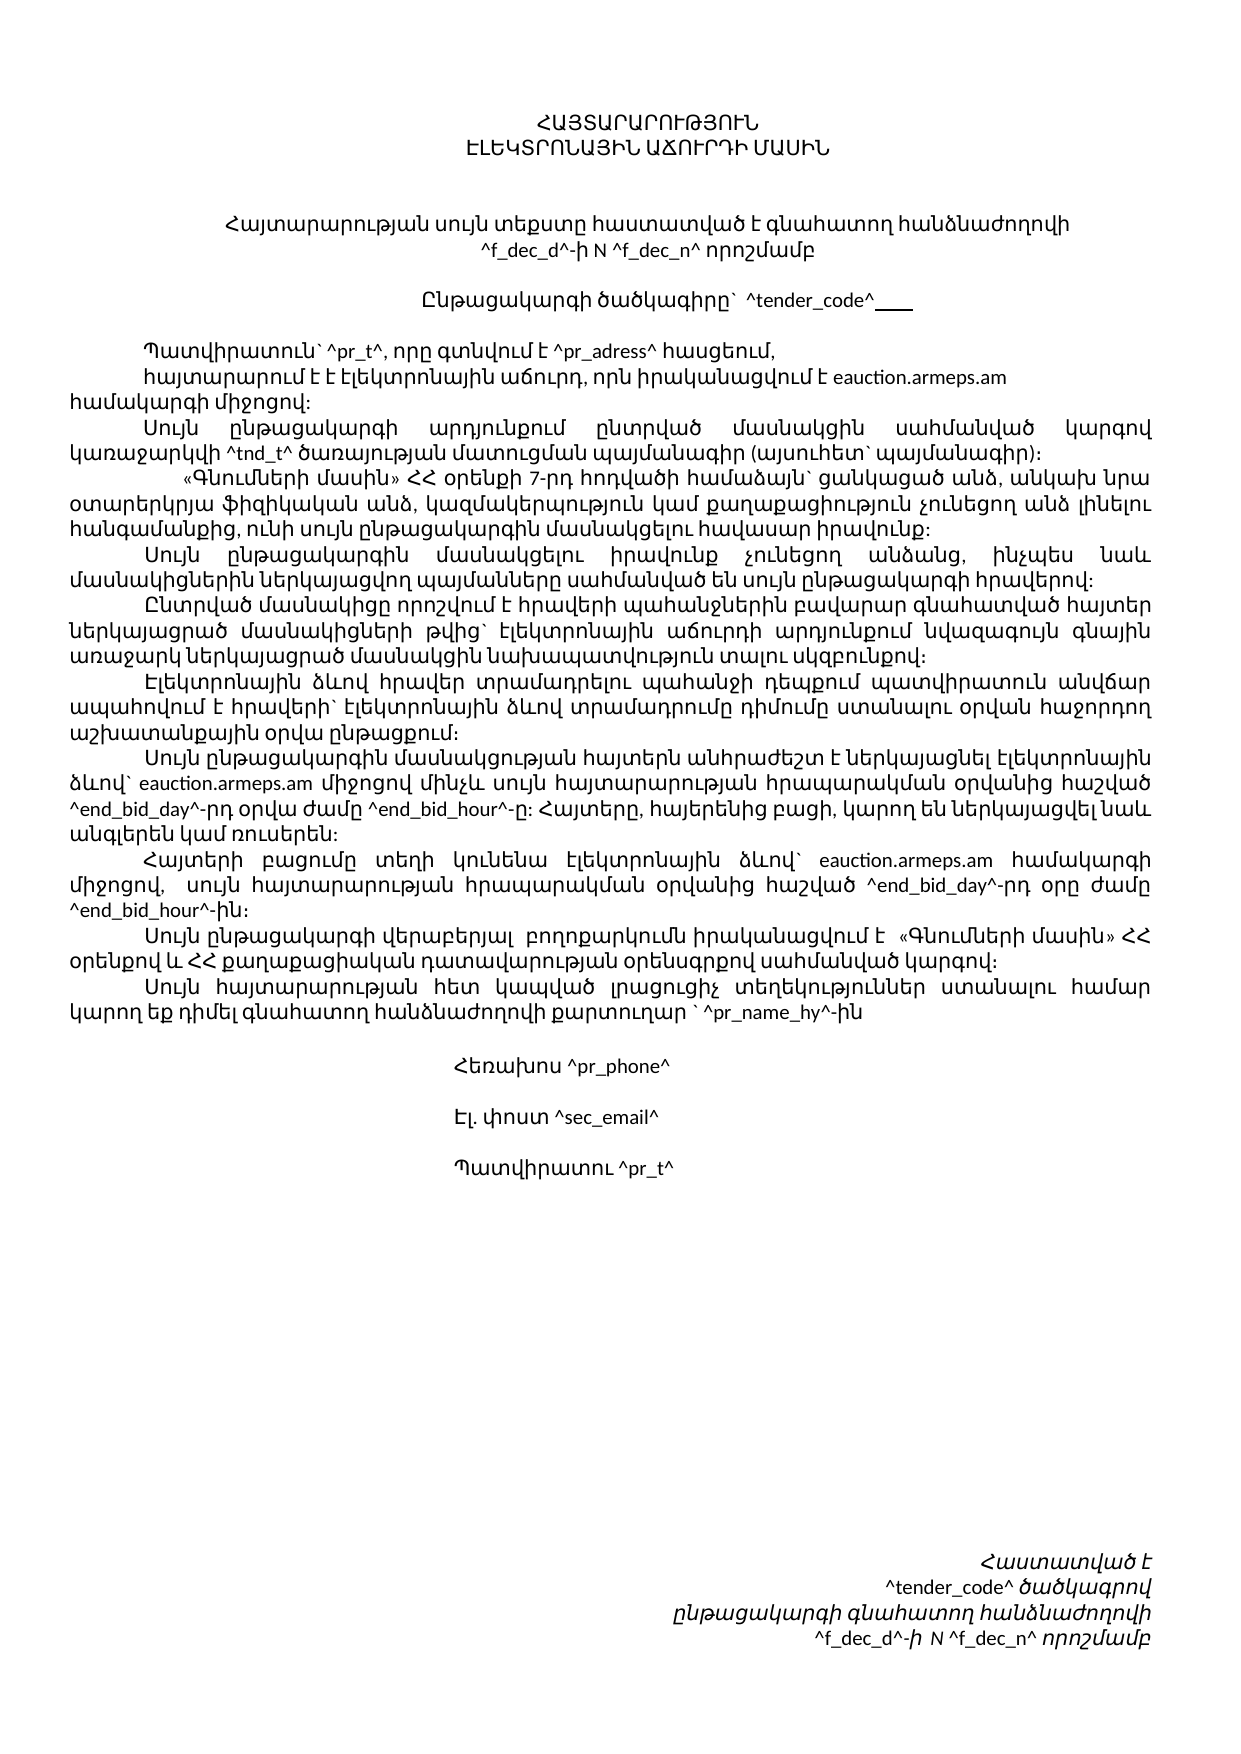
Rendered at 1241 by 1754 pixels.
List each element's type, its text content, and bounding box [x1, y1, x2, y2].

text Էլ. փոստ ^sec_email^ [69, 1104, 1152, 1129]
text Հայտարարության սույն տեքստը հաստատված է գնահատող հանձնաժողովի [69, 211, 1152, 237]
text Սույն ընթացակարգին մասնակցելու իրավունք չունեցող անձանց, ինչպես նաև մասնակիցներին ներկայացվող պայմանները սահմանված են սույն ընթացակարգի հրավերով: [69, 542, 1152, 593]
text «Գնումների մասին» ՀՀ օրենքի 7-րդ հոդվածի համաձայն` ցանկացած անձ, անկախ նրա օտարերկրյա ֆիզիկական անձ, կազմակերպություն կամ քաղաքացիություն չունեցող անձ լինելու հանգամանքից, ունի սույն ընթացակարգին մասնակցելու հավասար իրավունք: [69, 466, 1152, 542]
text Սույն ընթացակարգին մասնակցության հայտերն անհրաժեշտ է ներկայացնել էլեկտրոնային ձևով` eauction.armeps.am միջոցով մինչև սույն հայտարարության հրապարակման օրվանից հաշված ^end_bid_day^-րդ օրվա ժամը ^end_bid_hour^-ը: Հայտերը, հայերենից բացի, կարող են ներկայացվել նաև անգլերեն կամ ռուսերեն: [69, 745, 1152, 847]
text Սույն ընթացակարգի արդյունքում ընտրված մասնակցին սահմանված կարգով կառաջարկվի ^tnd_t^ ծառայության մատուցման պայմանագիր (այսուհետ` պայմանագիր)։ [69, 415, 1152, 466]
text Ընթացակարգի ծածկագիրը` ^tender_code^ [69, 288, 1152, 313]
text Սույն ընթացակարգի վերաբերյալ բողոքարկումն իրականացվում է «Գնումների մասին» ՀՀ օրենքով և ՀՀ քաղաքացիական դատավարության օրենսգրքով սահմանված կարգով։ [69, 923, 1152, 974]
text Պատվիրատուն` ^pr_t^, որը գտնվում է ^pr_adress^ հասցեում, [69, 338, 1152, 364]
text ընթացակարգի գնահատող հանձնաժողովի [69, 1600, 1152, 1625]
text ^f_dec_d^-ի N ^f_dec_n^ որոշմամբ [69, 1625, 1152, 1651]
text Հայտերի բացումը տեղի կունենա էլեկտրոնային ձևով` eauction.armeps.am համակարգի միջոցով, սույն հայտարարության հրապարակման օրվանից հաշված ^end_bid_day^-րդ օրը ժամը ^end_bid_hour^-ին։ [69, 847, 1152, 923]
text հայտարարում է է էլեկտրոնային աճուրդ, որն իրականացվում է eauction.armeps.am համակարգի միջոցով: [69, 364, 1152, 415]
text ԷԼԵԿՏՐՈՆԱՅԻՆ ԱՃՈՒՐԴԻ ՄԱՍԻՆ [69, 135, 1152, 161]
text ^f_dec_d^-ի N ^f_dec_n^ որոշմամբ [69, 237, 1152, 262]
text Ընտրված մասնակիցը որոշվում է հրավերի պահանջներին բավարար գնահատված հայտեր ներկայացրած մասնակիցների թվից` էլեկտրոնային աճուրդի արդյունքում նվազագույն գնային առաջարկ ներկայացրած մասնակցին նախապատվություն տալու սկզբունքով։ [69, 593, 1152, 669]
text ^tender_code^ ծածկագրով [69, 1574, 1152, 1600]
text Էլեկտրոնային ձևով հրավեր տրամադրելու պահանջի դեպքում պատվիրատուն անվճար ապահովում է հրավերի` էլեկտրոնային ձևով տրամադրումը դիմումը ստանալու օրվան հաջորդող աշխատանքային օրվա ընթացքում։ [69, 669, 1152, 745]
text Սույն հայտարարության հետ կապված լրացուցիչ տեղեկություններ ստանալու համար կարող եք դիմել գնահատող հանձնաժողովի քարտուղար ` ^pr_name_hy^-ին [69, 974, 1152, 1025]
text Պատվիրատու ^pr_t^ [69, 1155, 1152, 1180]
text ՀԱՅՏԱՐԱՐՈՒԹՅՈՒՆ [69, 110, 1152, 135]
text Հեռախոս ^pr_phone^ [69, 1053, 1152, 1078]
text Հաստատված է [69, 1549, 1152, 1574]
